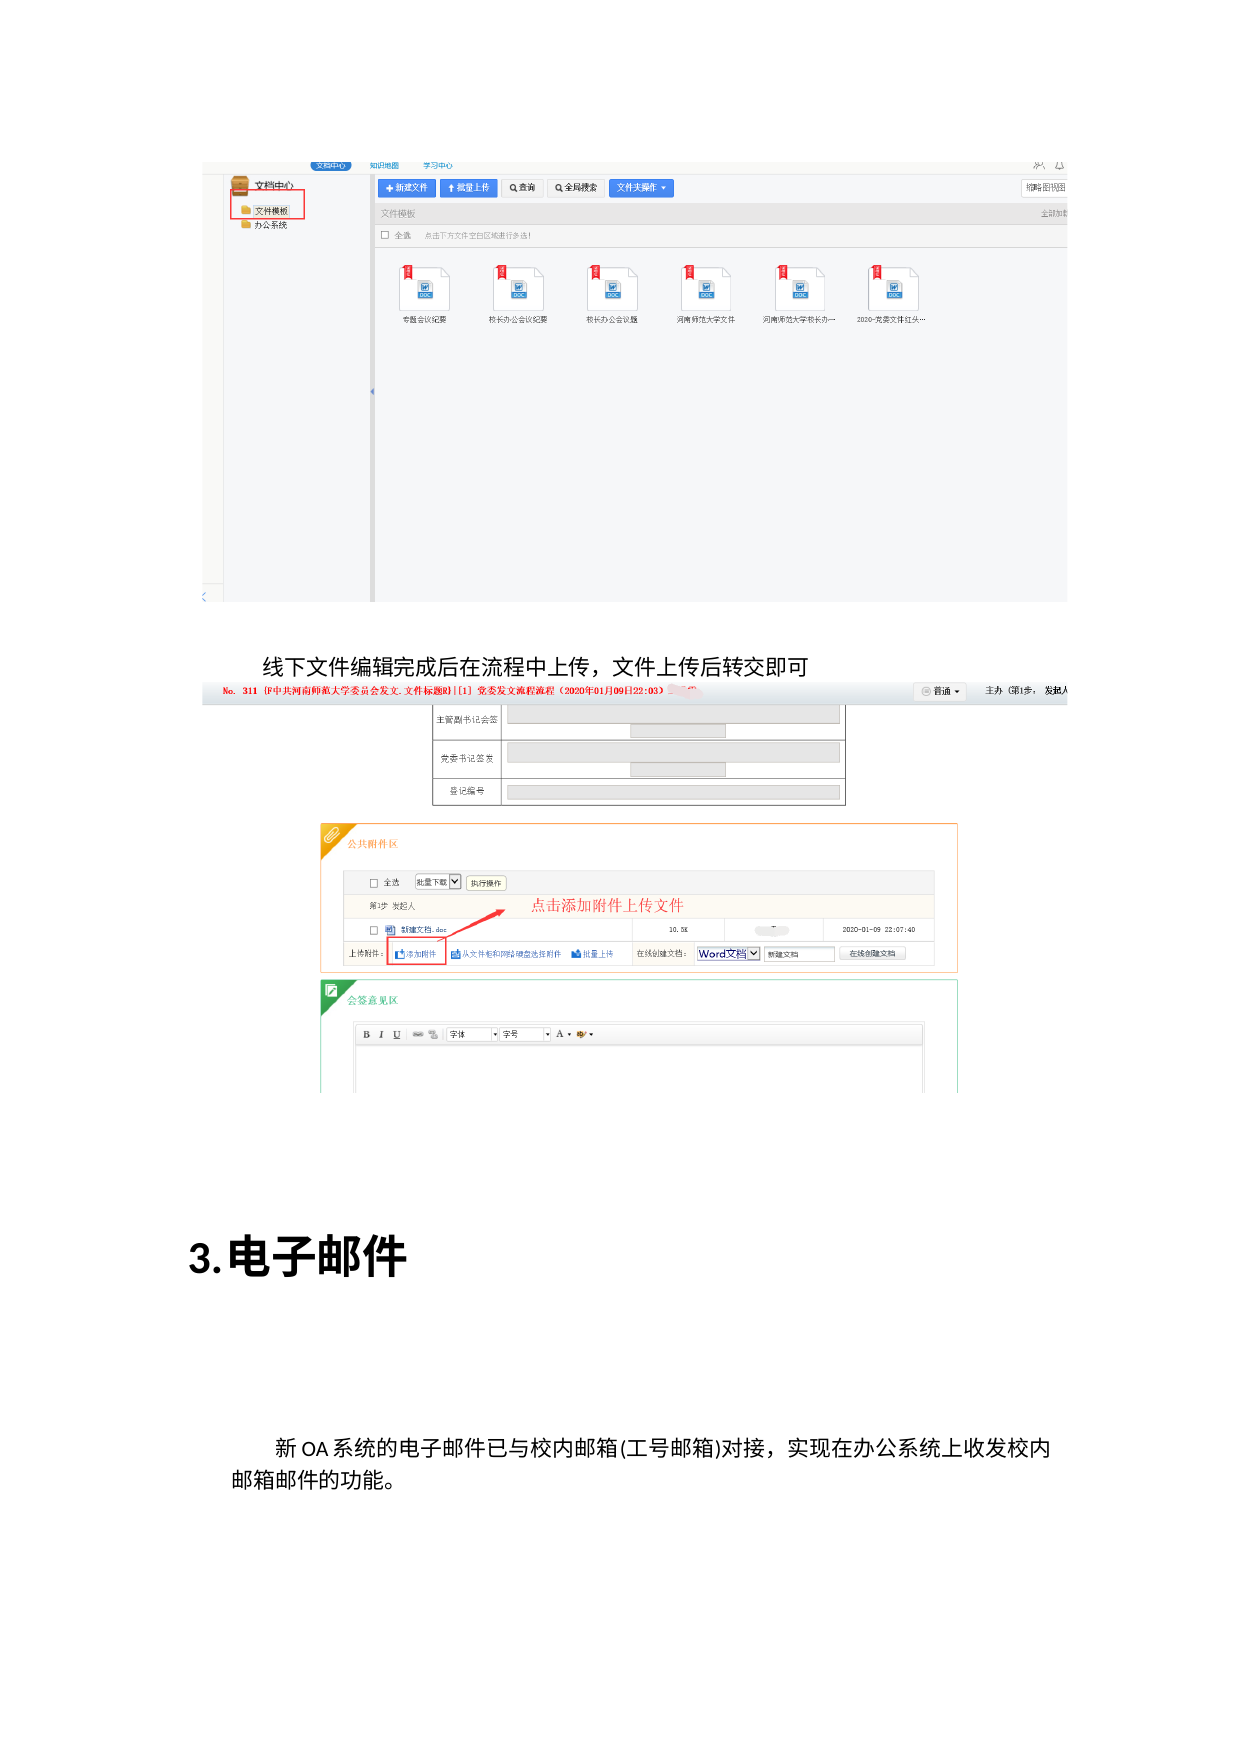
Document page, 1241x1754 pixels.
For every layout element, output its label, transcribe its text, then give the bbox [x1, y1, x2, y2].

list 线下文件编辑完成后在流程中上传，文件上传后转交即可 [262, 649, 1053, 682]
picture [202, 682, 1068, 1093]
picture [202, 162, 1068, 602]
list 新OA系统的电子邮件已与校内邮箱(工号邮箱)对接，实现在办公系统上收发校内邮箱邮件的功能。 [231, 1430, 1053, 1495]
subtitle 电子邮件 [187, 1205, 1053, 1302]
